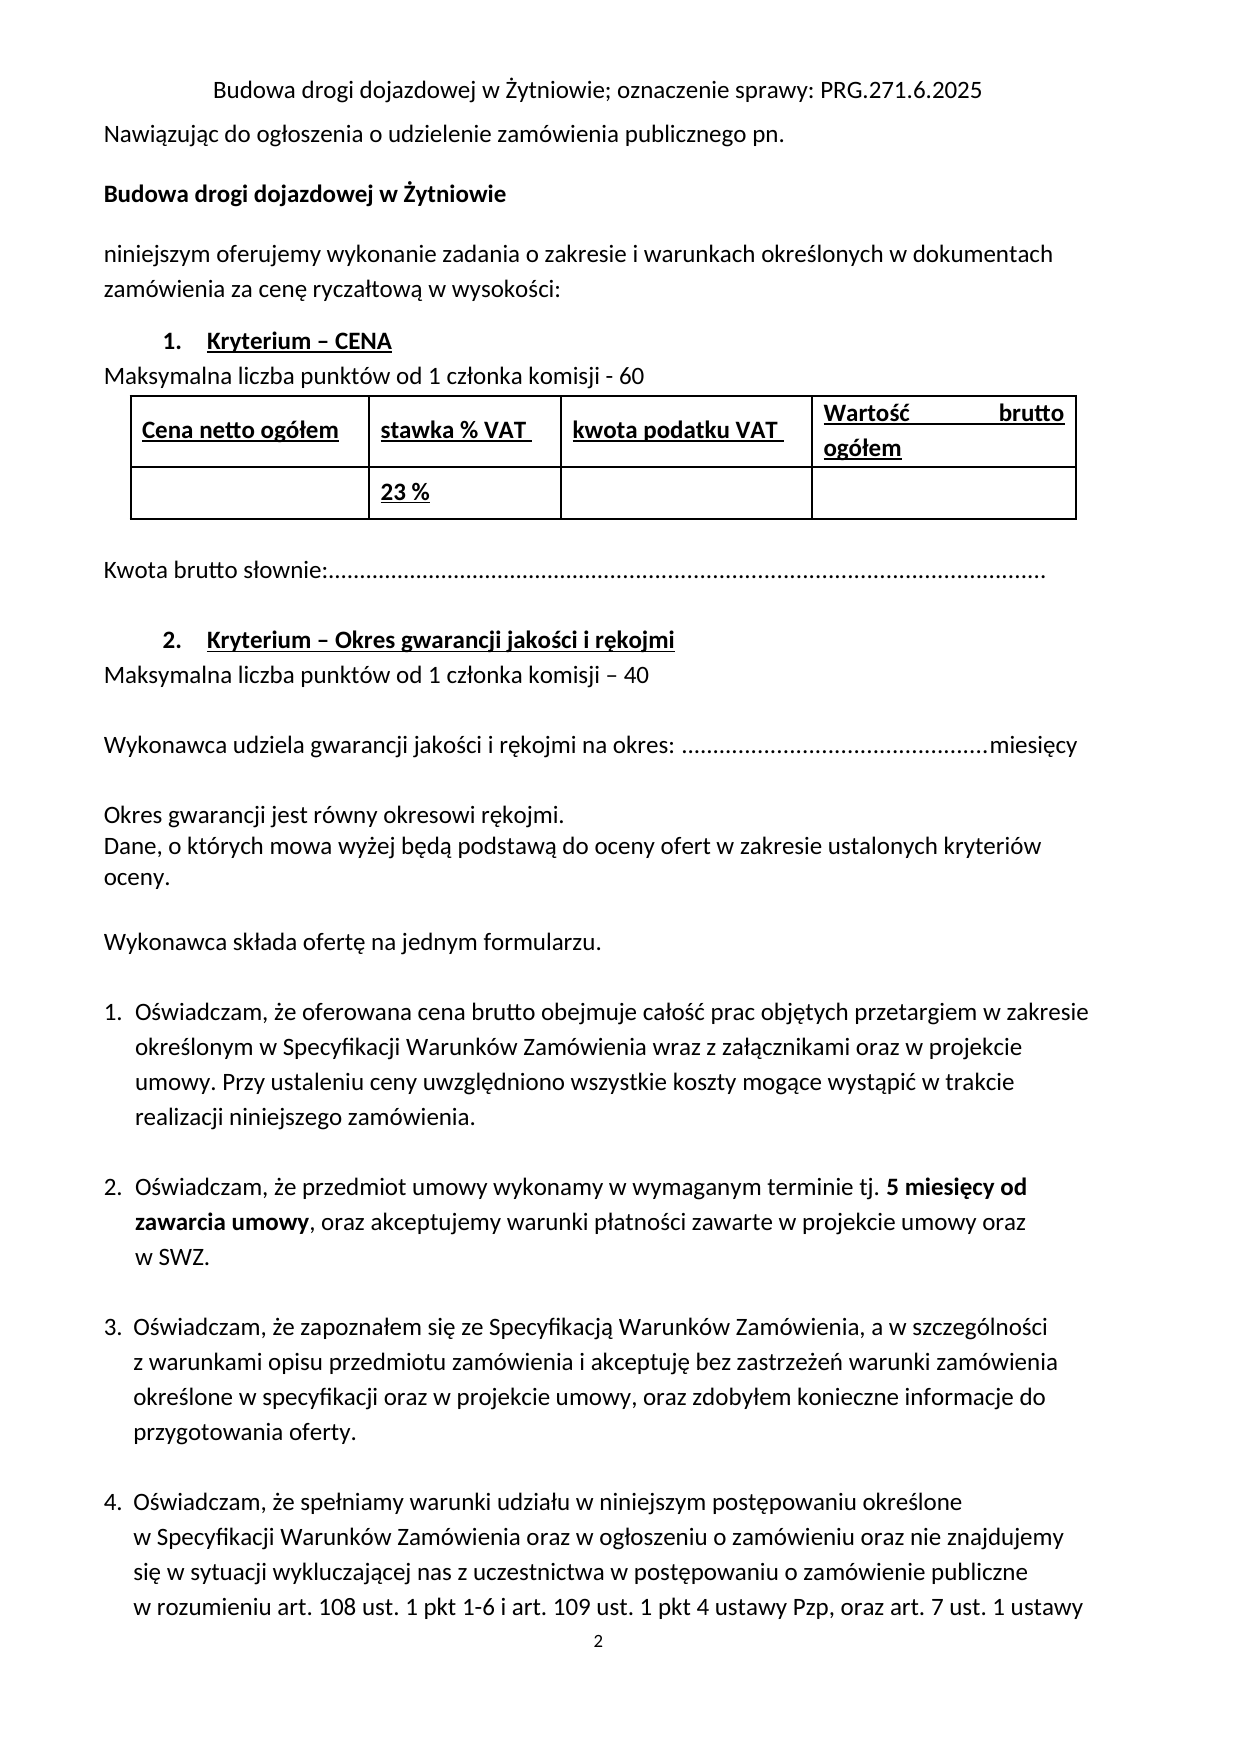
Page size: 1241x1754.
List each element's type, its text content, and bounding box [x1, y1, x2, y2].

table_cell [813, 468, 1075, 517]
text Maksymalna liczba punktów od 1 członka komisji - 60 [103, 360, 1092, 390]
list Kryterium – CENA [162, 325, 1092, 355]
list Kryterium – Okres gwarancji jakości i rękojmi [162, 624, 1092, 655]
table_cell [132, 468, 368, 517]
text Maksymalna liczba punktów od 1 członka komisji – 40 [103, 659, 1092, 690]
text Kwota brutto słownie: [103, 554, 1092, 585]
text Budowa drogi dojazdowej w Żytniowie [103, 178, 1092, 209]
list Oświadczam, że zapoznałem się ze Specyfikacją Warunków Zamówienia, a w szczególności z warunkami opisu przedmiotu zamówienia i akceptuję bez zastrzeżeń warunki zamówienia określone w specyfikacji oraz w projekcie umowy, oraz zdobyłem konieczne informacje do przygotowania oferty. [103, 1311, 1092, 1447]
table_header stawka % VAT [370, 397, 560, 466]
text Dane, o których mowa wyżej będą podstawą do oceny ofert w zakresie ustalonych kryteriów oceny. [103, 830, 1092, 891]
text Wykonawca udziela gwarancji jakości i rękojmi na okres: miesięcy [103, 729, 1092, 760]
table_header kwota podatku VAT [562, 397, 811, 466]
text Okres gwarancji jest równy okresowi rękojmi. [103, 799, 1092, 830]
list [103, 1486, 1092, 1622]
table_header Cena netto ogółem [132, 397, 368, 466]
table_header Wartość brutto ogółem [813, 397, 1075, 466]
text Wykonawca składa ofertę na jednym formularzu. [103, 926, 1092, 957]
text Nawiązując do ogłoszenia o udzielenie zamówienia publicznego pn. [103, 118, 1092, 149]
list Oświadczam, że przedmiot umowy wykonamy w wymaganym terminie tj. 5 miesięcy od zawarcia umowy, oraz akceptujemy warunki płatności zawarte w projekcie umowy oraz w SWZ. [103, 1171, 1092, 1272]
table_cell [562, 468, 811, 517]
list Oświadczam, że oferowana cena brutto obejmuje całość prac objętych przetargiem w zakresie określonym w Specyfikacji Warunków Zamówienia wraz z załącznikami oraz w projekcie umowy. Przy ustaleniu ceny uwzględniono wszystkie koszty mogące wystąpić w trakcie realizacji niniejszego zamówienia. [103, 996, 1092, 1132]
text niniejszym oferujemy wykonanie zadania o zakresie i warunkach określonych w dokumentach zamówienia za cenę ryczałtową w wysokości: [103, 238, 1092, 304]
table_cell 23 % [370, 468, 560, 517]
